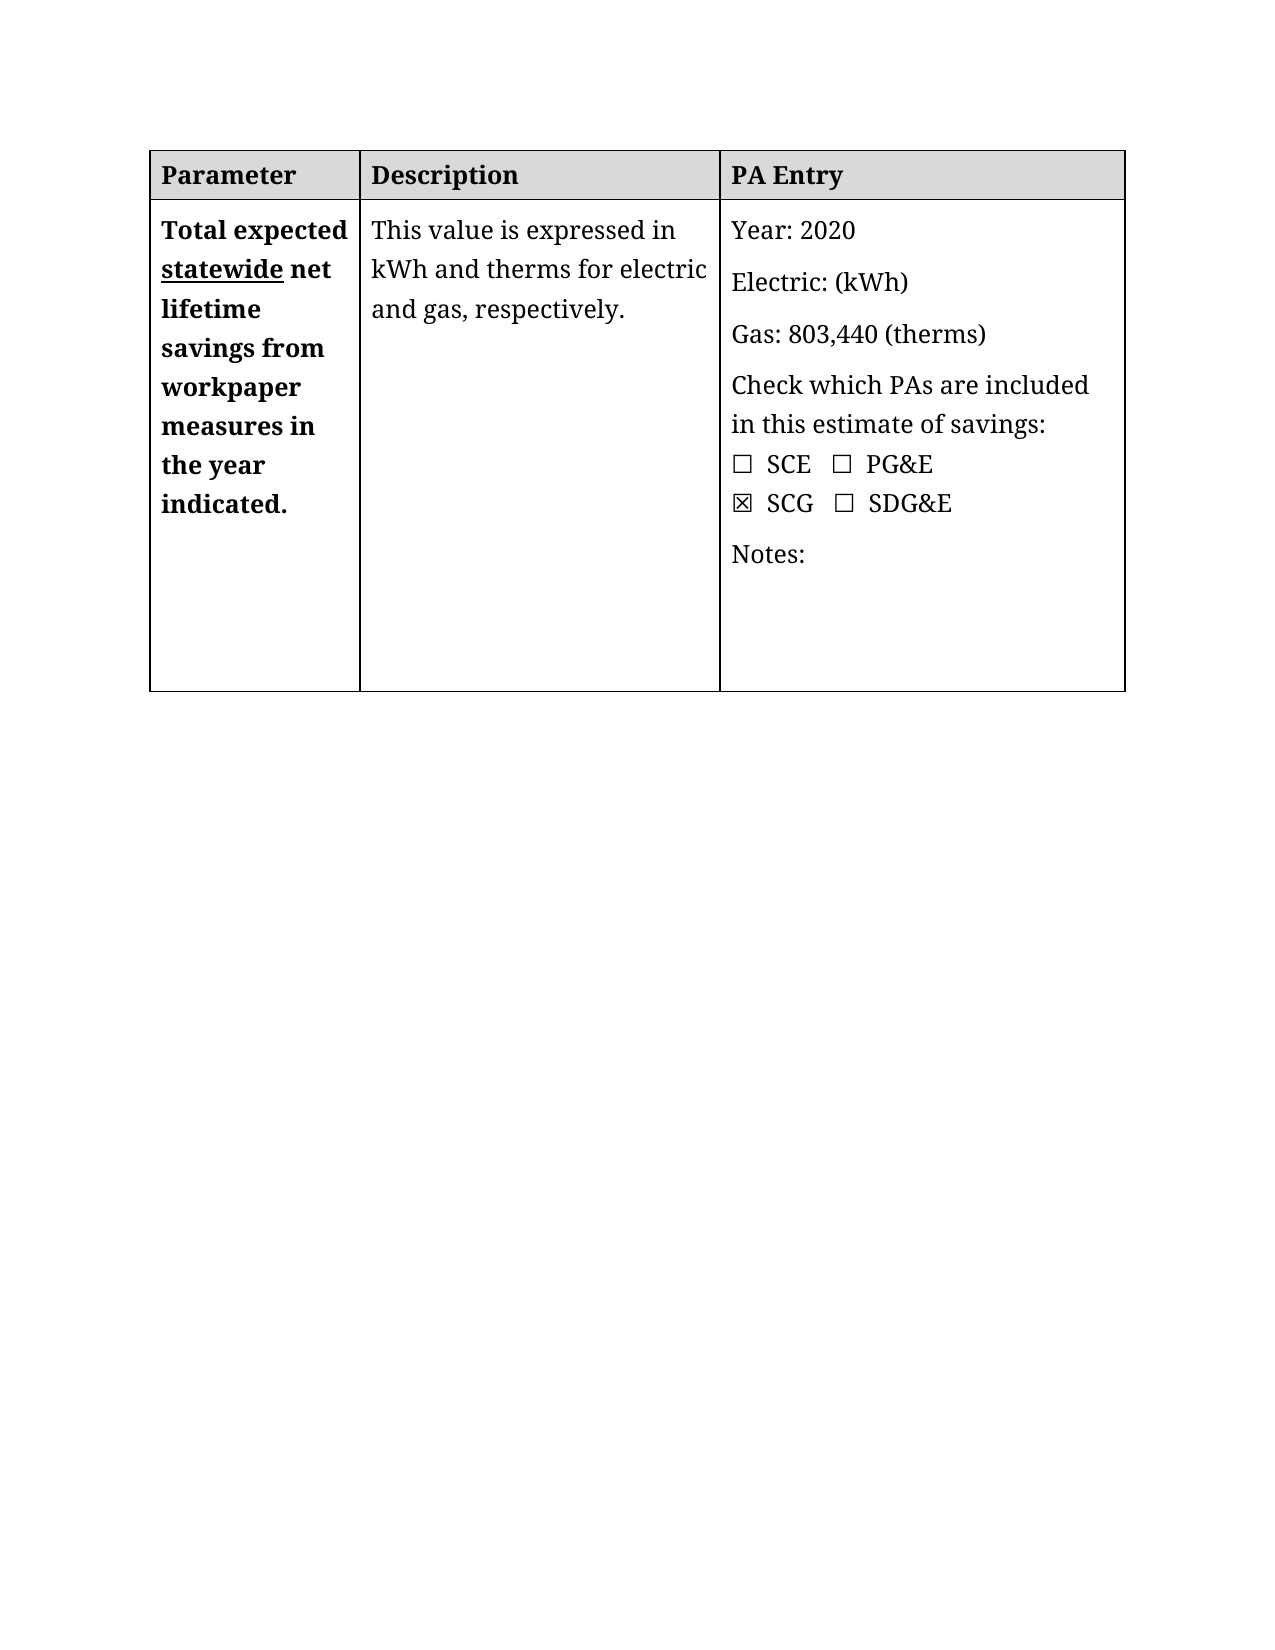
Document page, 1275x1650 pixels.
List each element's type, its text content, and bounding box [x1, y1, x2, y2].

table_cell Year: 2020 Electric: (kWh) Gas: 803,440 (therms) Check which PAs are included in this estimate of savings: SCE PG&E SCG SDG&E Notes: [721, 200, 1124, 691]
table_header Parameter [151, 151, 359, 199]
table_header PA Entry [721, 151, 1124, 199]
table_header Description [361, 151, 719, 199]
table_cell This value is expressed in kWh and therms for electric and gas, respectively. [361, 200, 719, 691]
table_cell Total expected statewide net lifetime savings from workpaper measures in the year indicated. [151, 200, 359, 691]
